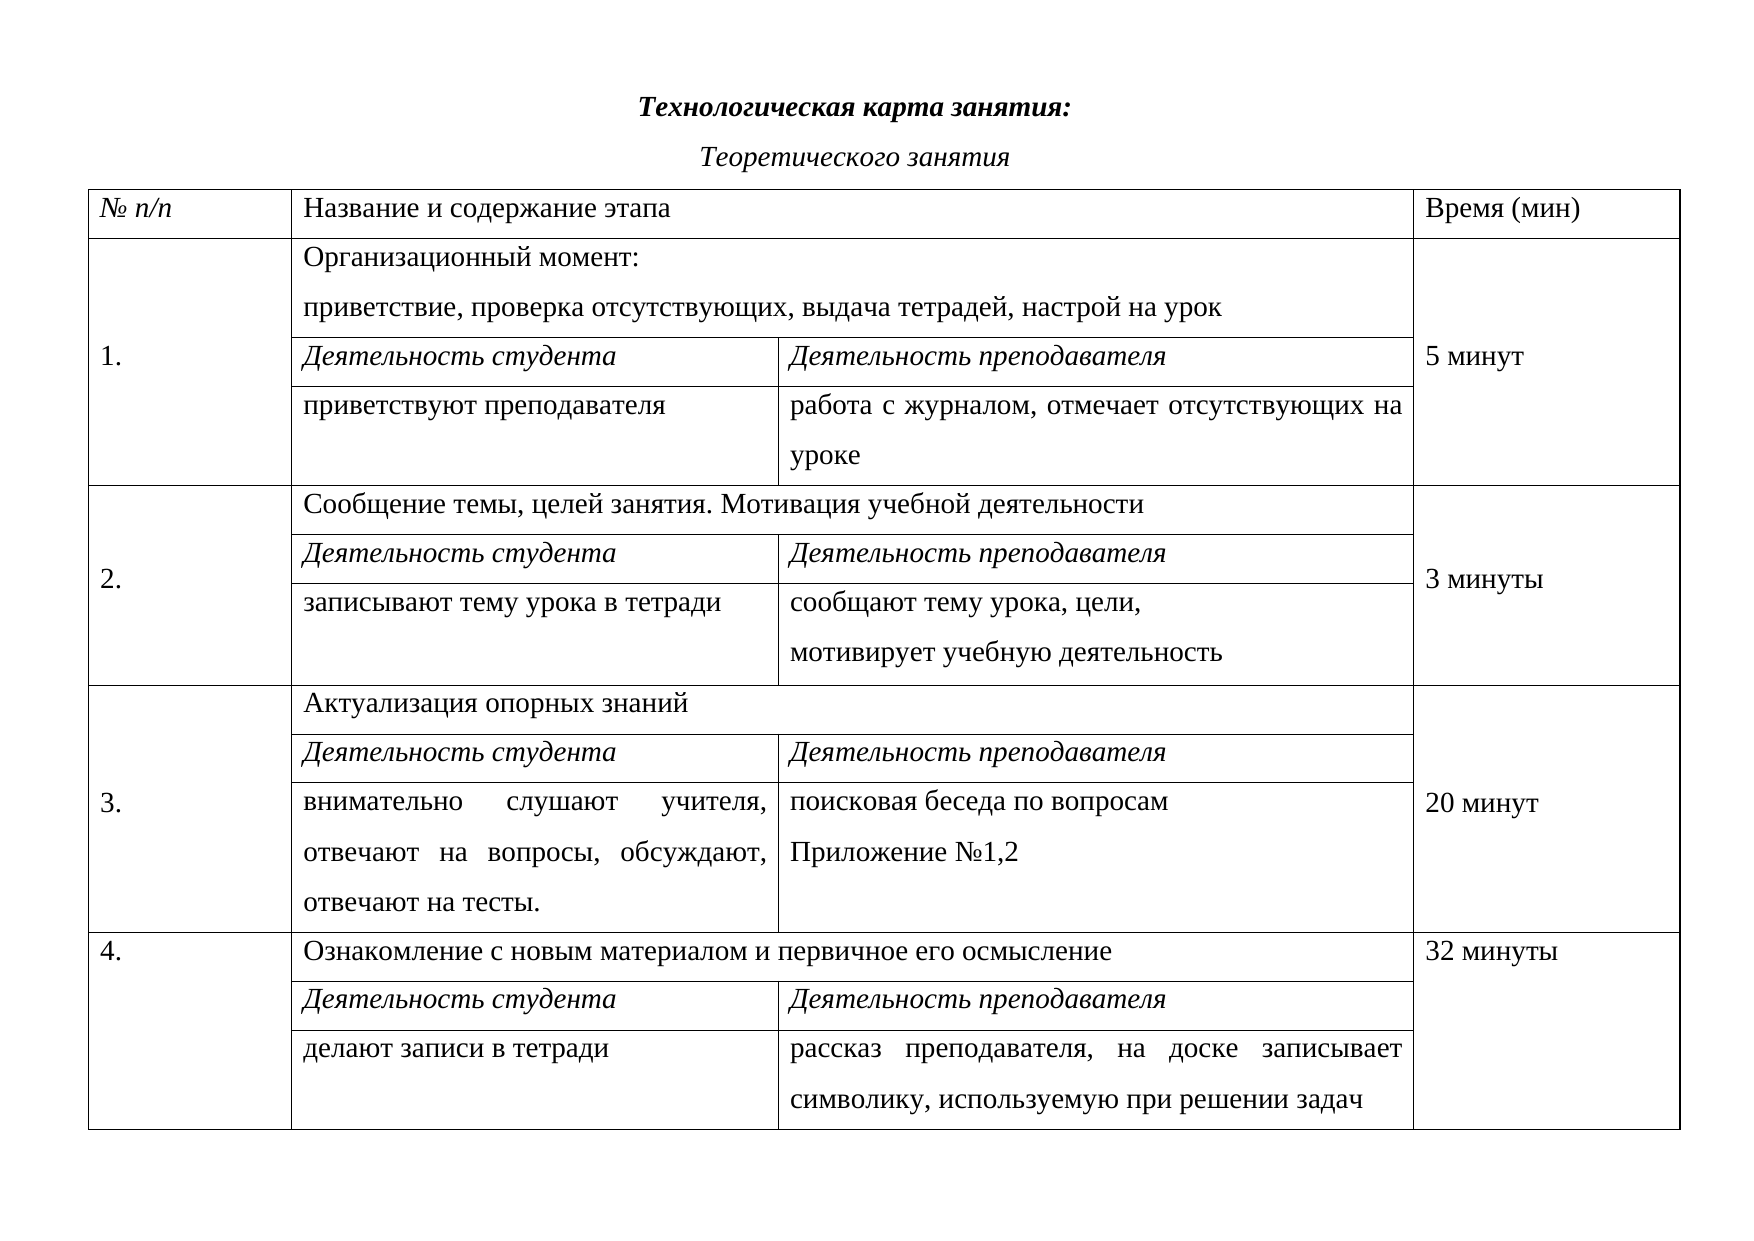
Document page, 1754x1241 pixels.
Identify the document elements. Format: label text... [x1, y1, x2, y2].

table_cell 20 минут [1414, 686, 1679, 932]
table_cell приветствуют преподавателя [292, 387, 778, 485]
table_cell 3 минуты [1414, 486, 1679, 684]
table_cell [779, 1031, 1413, 1129]
table_cell Деятельность студента [292, 735, 778, 782]
table_cell сообщают тему урока, цели, мотивирует учебную деятельность [779, 584, 1413, 684]
table_cell Деятельность студента [292, 535, 778, 583]
table_cell записывают тему урока в тетради [292, 584, 778, 684]
table_cell Организационный момент: приветствие, проверка отсутствующих, выдача тетрадей, настрой на урок [292, 239, 1413, 337]
table_cell Деятельность студента [292, 982, 778, 1029]
table_cell Деятельность преподавателя [779, 338, 1413, 386]
table_cell Деятельность преподавателя [779, 535, 1413, 583]
table_header № п/п [89, 190, 291, 238]
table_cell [292, 1031, 778, 1129]
table_cell Сообщение темы, целей занятия. Мотивация учебной деятельности [292, 486, 1413, 534]
table_cell 1. [89, 239, 291, 485]
table_cell внимательно слушают учителя, отвечают на вопросы, обсуждают, отвечают на тесты. [292, 783, 778, 932]
table_cell Деятельность преподавателя [779, 735, 1413, 782]
table_cell 32 минуты [1414, 933, 1679, 1129]
table_cell 2. [89, 486, 291, 684]
table_cell 3. [89, 686, 291, 932]
table_header Название и содержание этапа [292, 190, 1413, 238]
table_header Время (мин) [1414, 190, 1679, 238]
table_cell Деятельность преподавателя [779, 982, 1413, 1029]
table_cell 5 минут [1414, 239, 1679, 485]
table_cell работа с журналом, отмечает отсутствующих на уроке [779, 387, 1413, 485]
table_cell Деятельность студента [292, 338, 778, 386]
table_cell поисковая беседа по вопросам Приложение №1,2 [779, 783, 1413, 932]
text Технологическая карта занятия: [44, 89, 1665, 122]
table_cell Актуализация опорных знаний [292, 686, 1413, 733]
text Теоретического занятия [44, 139, 1665, 172]
table_cell 4. [89, 933, 291, 1129]
table_cell Ознакомление с новым материалом и первичное его осмысление [292, 933, 1413, 981]
